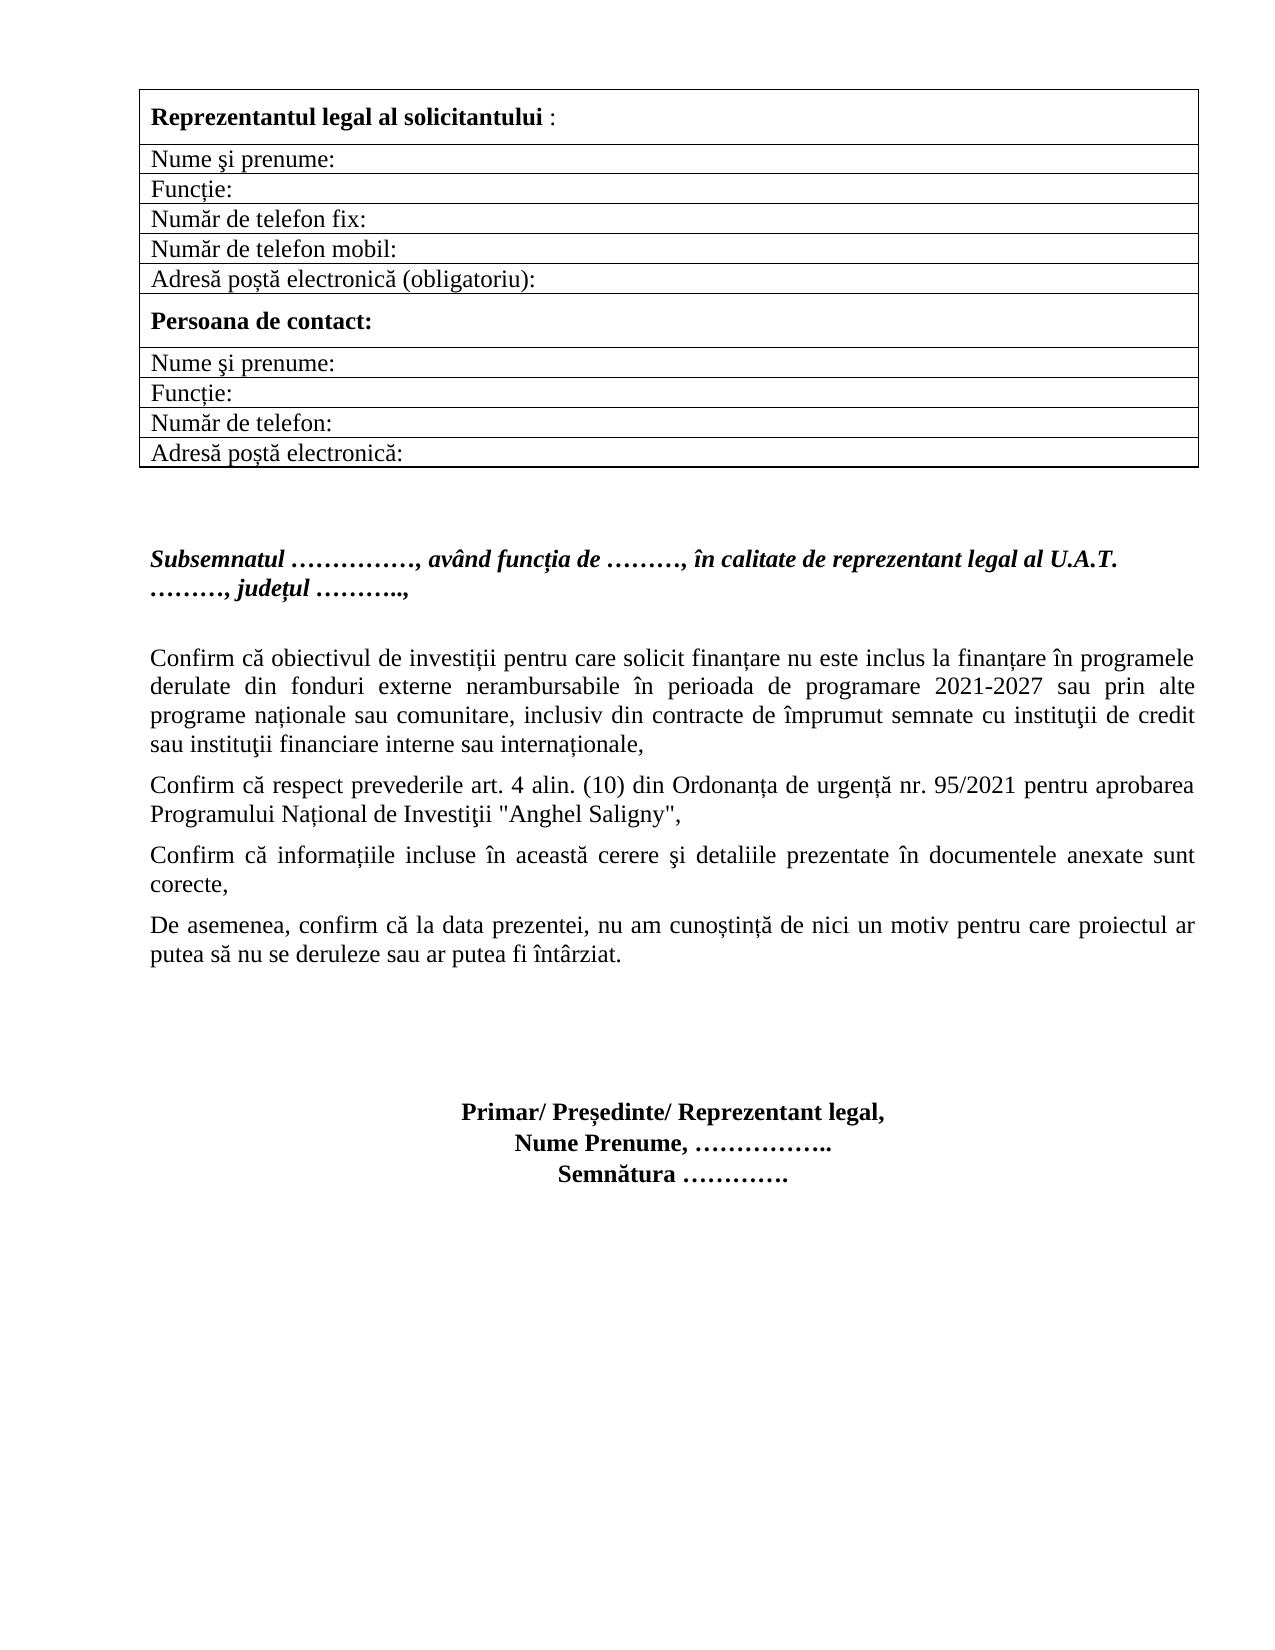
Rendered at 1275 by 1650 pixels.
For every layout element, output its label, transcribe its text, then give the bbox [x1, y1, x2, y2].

table_cell Nume şi prenume: [140, 348, 1198, 377]
table_cell Reprezentantul legal al solicitantului : [140, 90, 1198, 143]
table_cell Adresă poștă electronică: [140, 438, 1198, 466]
text De asemenea, confirm că la data prezentei, nu am cunoștință de nici un motiv pentru care proiectul ar putea să nu se deruleze sau ar putea fi întârziat. [150, 910, 1196, 968]
table_cell Număr de telefon mobil: [140, 234, 1198, 263]
table_cell Adresă poștă electronică (obligatoriu): [140, 264, 1198, 292]
text Confirm că obiectivul de investiții pentru care solicit finanțare nu este inclus la finanțare în programele derulate din fonduri externe nerambursabile în perioada de programare 2021-2027 sau prin alte programe naționale sau comunitare, inclusiv din contracte de împrumut semnate cu instituţii de credit sau instituţii financiare interne sau internaționale, [150, 643, 1196, 758]
text Primar/ Președinte/ Reprezentant legal, [150, 1097, 1196, 1126]
text Confirm că respect prevederile art. 4 alin. (10) din Ordonanța de urgență nr. 95/2021 pentru aprobarea Programului Național de Investiţii "Anghel Saligny", [150, 770, 1196, 828]
text Semnătura …………. [150, 1159, 1196, 1188]
text Confirm că informațiile incluse în această cerere şi detaliile prezentate în documentele anexate sunt corecte, [150, 840, 1196, 898]
text Nume Prenume, …………….. [150, 1128, 1196, 1157]
table_cell Nume şi prenume: [140, 145, 1198, 173]
table_cell Număr de telefon fix: [140, 204, 1198, 233]
table_cell Număr de telefon: [140, 408, 1198, 437]
table_cell Funcție: [140, 378, 1198, 407]
text Subsemnatul ……………, având funcția de ………, în calitate de reprezentant legal al U.A.T. ………, județul ……….., [150, 544, 1196, 601]
table_cell Persoana de contact: [140, 294, 1198, 347]
table_cell Funcție: [140, 174, 1198, 203]
